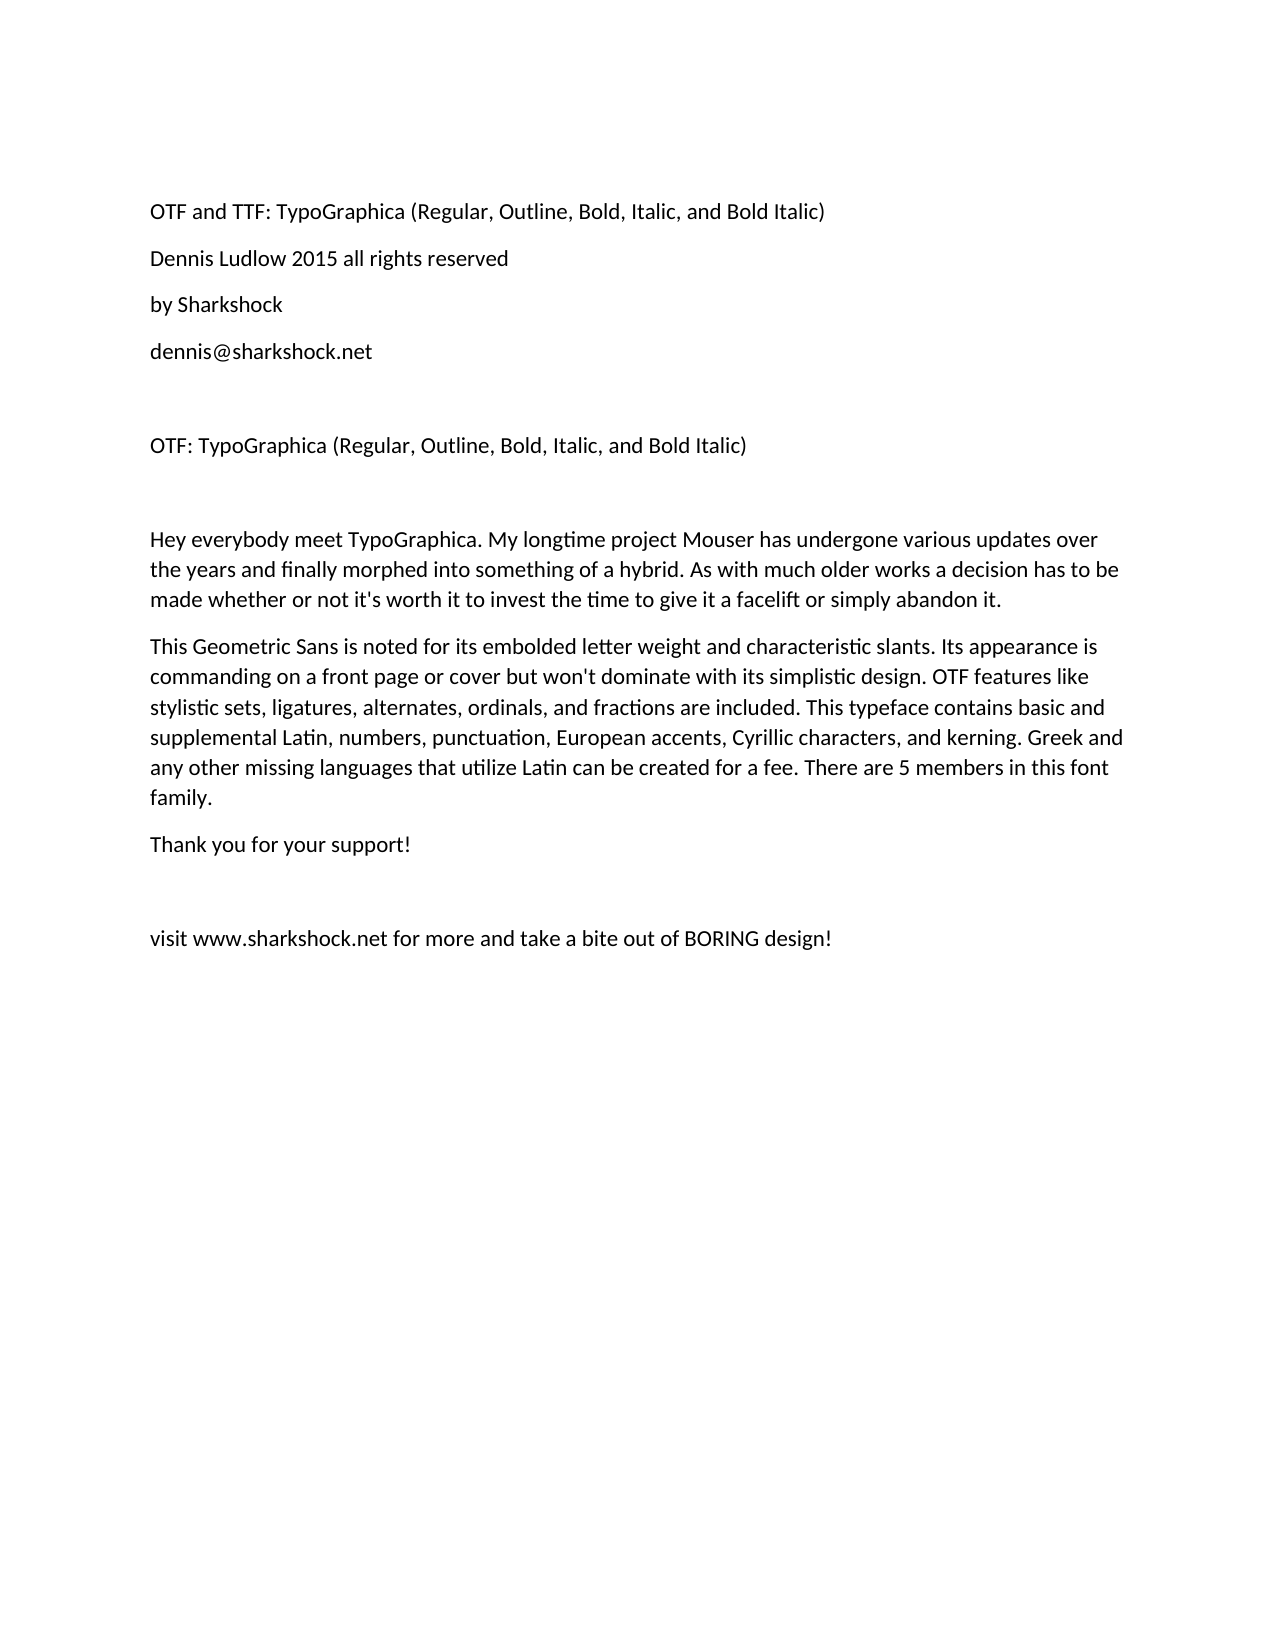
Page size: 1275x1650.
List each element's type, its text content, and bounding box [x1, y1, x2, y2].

text Hey everybody meet TypoGraphica. My longtime project Mouser has undergone various updates over the years and finally morphed into something of a hybrid. As with much older works a decision has to be made whether or not it's worth it to invest the time to give it a facelift or simply abandon it. [150, 525, 1125, 613]
text dennis@sharkshock.net [150, 337, 1125, 366]
text This Geometric Sans is noted for its embolded letter weight and characteristic slants. Its appearance is commanding on a front page or cover but won't dominate with its simplistic design. OTF features like stylistic sets, ligatures, alternates, ordinals, and fractions are included. This typeface contains basic and supplemental Latin, numbers, punctuation, European accents, Cyrillic characters, and kerning. Greek and any other missing languages that utilize Latin can be created for a fee. There are 5 members in this font family. [150, 632, 1125, 811]
text by Sharkshock [150, 291, 1125, 319]
text Dennis Ludlow 2015 all rights reserved [150, 244, 1125, 272]
text OTF and TTF: TypoGraphica (Regular, Outline, Bold, Italic, and Bold Italic) [150, 197, 1125, 225]
text Thank you for your support! [150, 830, 1125, 858]
text visit www.sharkshock.net for more and take a bite out of BORING design! [150, 924, 1125, 952]
text OTF: TypoGraphica (Regular, Outline, Bold, Italic, and Bold Italic) [150, 431, 1125, 459]
